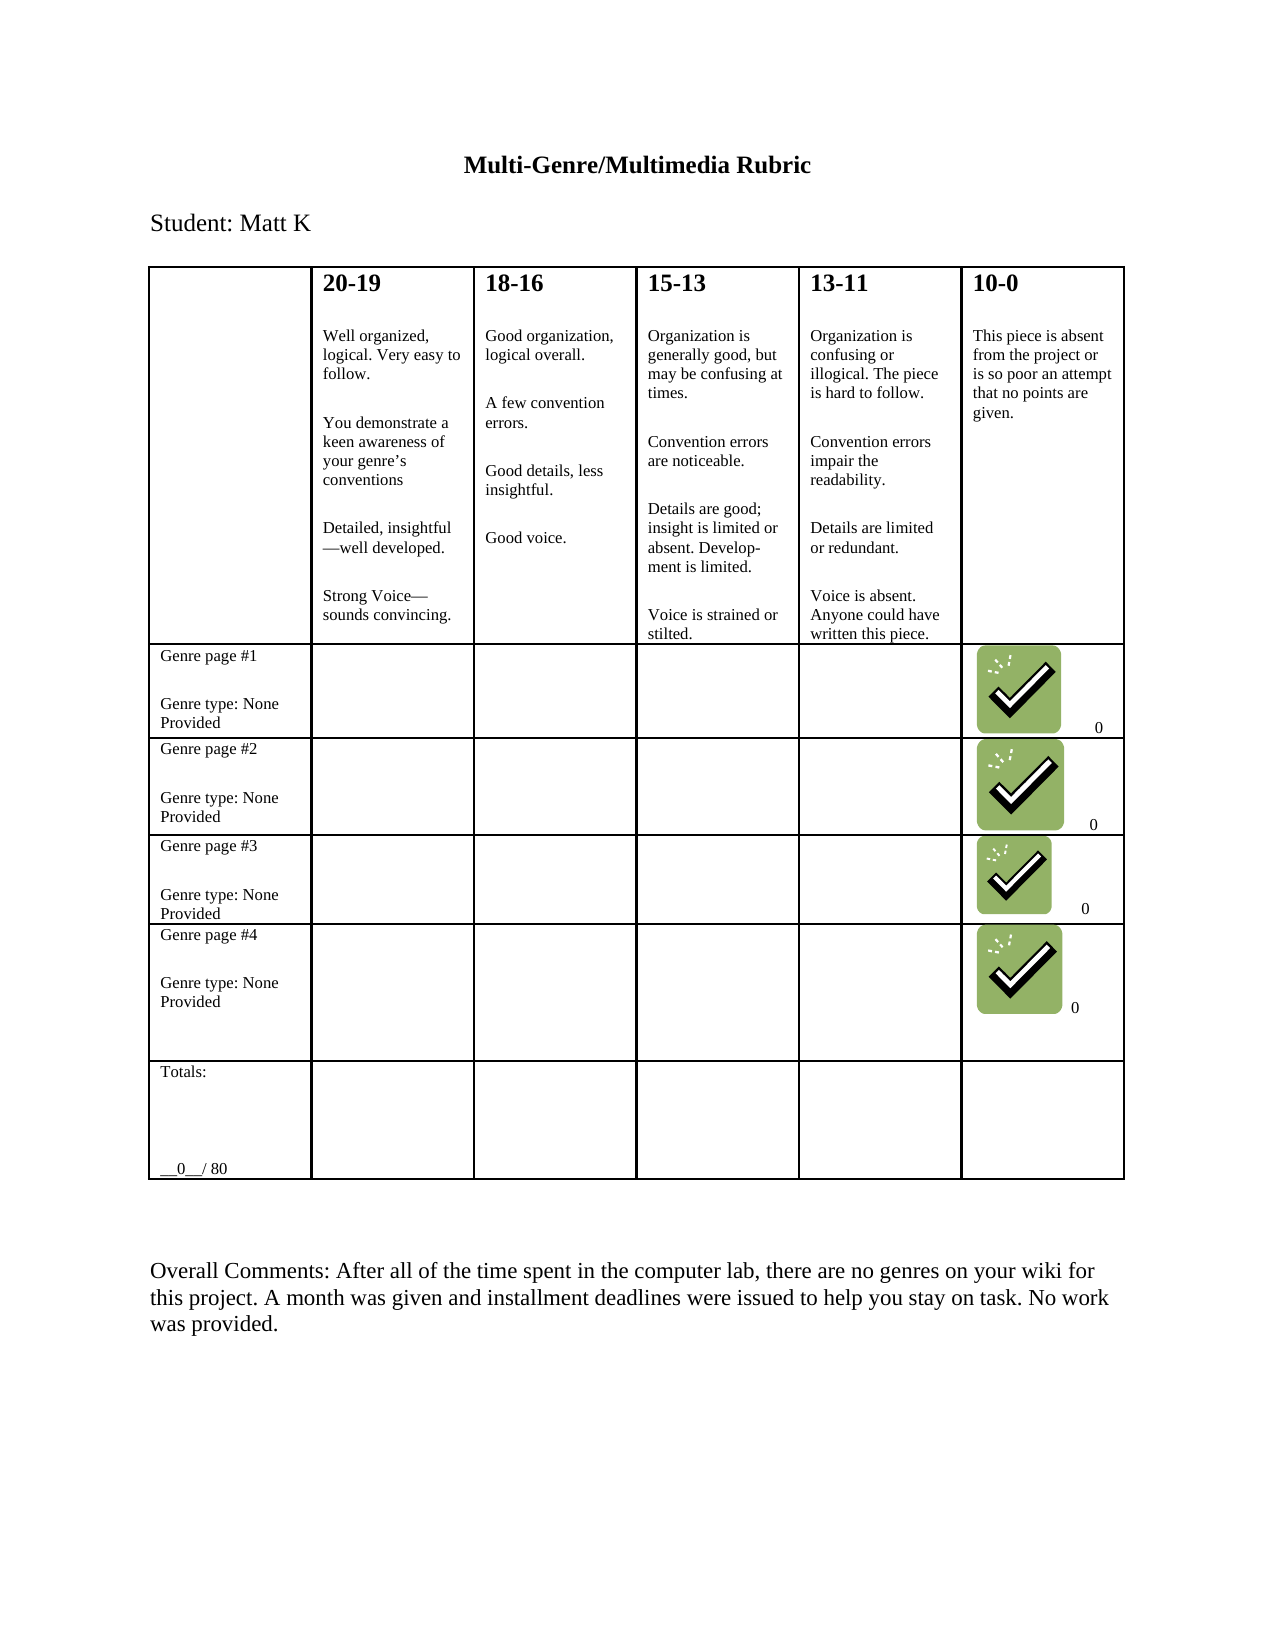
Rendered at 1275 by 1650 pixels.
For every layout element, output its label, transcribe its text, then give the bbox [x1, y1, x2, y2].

table_cell [800, 925, 960, 1060]
table_cell [475, 1062, 635, 1178]
table_header 20-19 Well organized, logical. Very easy to follow. You demonstrate a keen awareness of your genre’s conventions Detailed, insightful—well developed. Strong Voice—sounds convincing. [313, 268, 473, 643]
table_cell [475, 645, 635, 737]
table_cell [313, 739, 473, 834]
table_cell Genre page #3 Genre type: None Provided [150, 836, 310, 923]
table_cell [638, 1062, 798, 1178]
table_cell [963, 1062, 1123, 1178]
table_cell [638, 836, 798, 923]
table_cell [475, 836, 635, 923]
table_cell [313, 925, 473, 1060]
table_header 18-16 Good organization, logical overall. A few convention errors. Good details, less insightful. Good voice. [475, 268, 635, 643]
table_cell [638, 739, 798, 834]
table_cell 0 [963, 739, 1123, 834]
table_header 15-13 Organization is generally good, but may be confusing at times. Convention errors are noticeable. Details are good; insight is limited or absent. Develop-ment is limited. Voice is strained or stilted. [638, 268, 798, 643]
table_cell Genre page #1 Genre type: None Provided [150, 645, 310, 737]
table_cell [313, 836, 473, 923]
table_cell 0 [963, 836, 1123, 923]
table_cell Genre page #4 Genre type: None Provided [150, 925, 310, 1060]
table_cell 0 [963, 925, 1123, 1060]
table_cell Genre page #2 Genre type: None Provided [150, 739, 310, 834]
table_cell [800, 836, 960, 923]
table_cell Totals: __0__/ 80 [150, 1062, 310, 1178]
table_cell [475, 925, 635, 1060]
text Overall Comments: After all of the time spent in the computer lab, there are no genres on your wiki for this project. A month was given and installment deadlines were issued to help you stay on task. No work was provided. [150, 1257, 1125, 1336]
table_header 13-11 Organization is confusing or illogical. The piece is hard to follow. Convention errors impair the readability. Details are limited or redundant. Voice is absent. Anyone could have written this piece. [800, 268, 960, 643]
table_cell [638, 645, 798, 737]
table_header 10-0 This piece is absent from the project or is so poor an attempt that no points are given. [963, 268, 1123, 643]
table_cell [800, 1062, 960, 1178]
table_cell [475, 739, 635, 834]
table_cell [313, 645, 473, 737]
table_cell [800, 645, 960, 737]
table_cell [313, 1062, 473, 1178]
table_cell 0 [963, 645, 1123, 737]
table_cell [638, 925, 798, 1060]
text Student: Matt K [150, 208, 1125, 237]
table_cell [800, 739, 960, 834]
table_header [150, 268, 310, 643]
text Multi-Genre/Multimedia Rubric [150, 150, 1125, 179]
